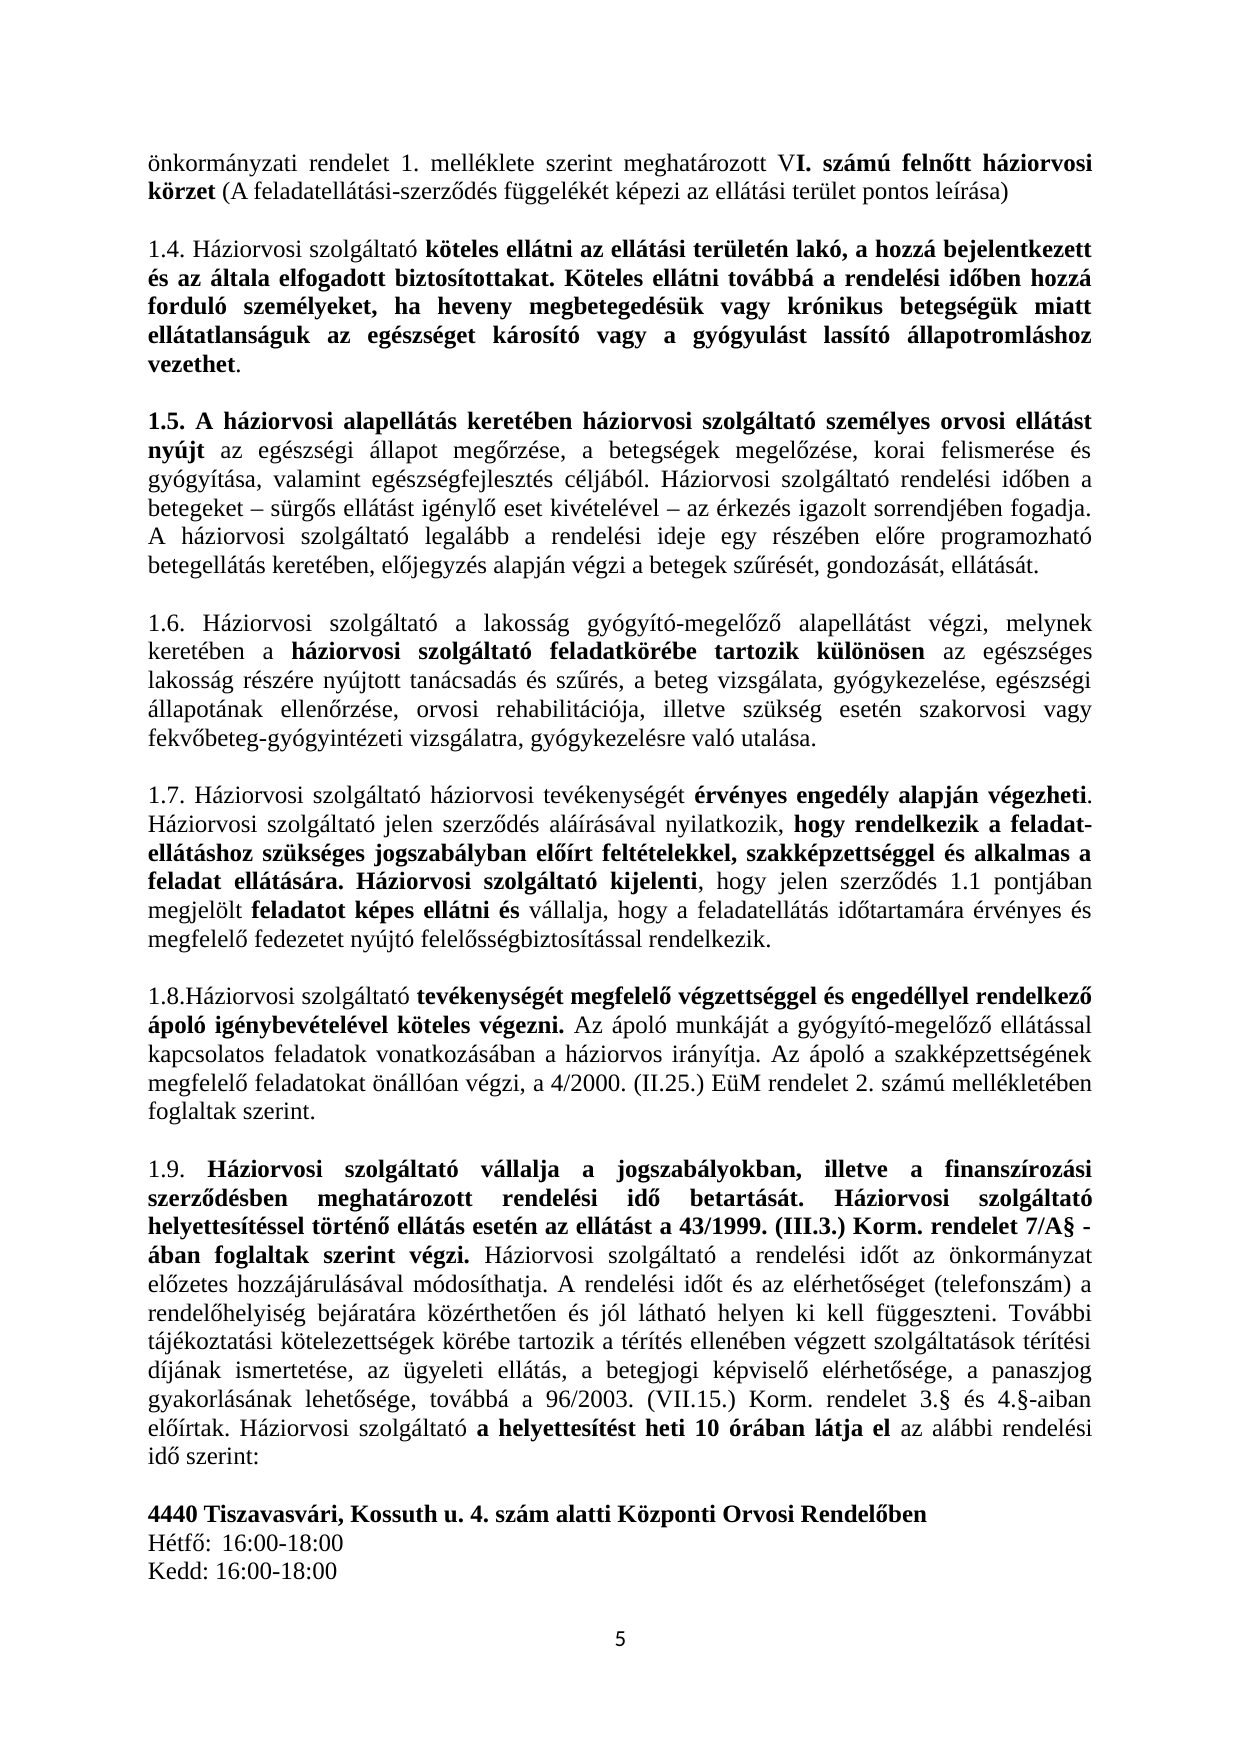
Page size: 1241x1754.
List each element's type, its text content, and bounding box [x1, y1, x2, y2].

text 1.9. Háziorvosi szolgáltató vállalja a jogszabályokban, illetve a finanszírozási szerződésben meghatározott rendelési idő betartását. Háziorvosi szolgáltató helyettesítéssel történő ellátás esetén az ellátást a 43/1999. (III.3.) Korm. rendelet 7/A§ -ában foglaltak szerint végzi. Háziorvosi szolgáltató a rendelési időt az önkormányzat előzetes hozzájárulásával módosíthatja. A rendelési időt és az elérhetőséget (telefonszám) a rendelőhelyiség bejáratára közérthetően és jól látható helyen ki kell függeszteni. További tájékoztatási kötelezettségek körébe tartozik a térítés ellenében végzett szolgáltatások térítési díjának ismertetése, az ügyeleti ellátás, a betegjogi képviselő elérhetősége, a panaszjog gyakorlásának lehetősége, továbbá a 96/2003. (VII.15.) Korm. rendelet 3.§ és 4.§-aiban előírtak. Háziorvosi szolgáltató a helyettesítést heti 10 órában látja el az alábbi rendelési idő szerint: [148, 1154, 1093, 1470]
text 1.7. Háziorvosi szolgáltató háziorvosi tevékenységét érvényes engedély alapján végezheti. Háziorvosi szolgáltató jelen szerződés aláírásával nyilatkozik, hogy rendelkezik a feladat-ellátáshoz szükséges jogszabályban előírt feltételekkel, szakképzettséggel és alkalmas a feladat ellátására. Háziorvosi szolgáltató kijelenti, hogy jelen szerződés 1.1 pontjában megjelölt feladatot képes ellátni és vállalja, hogy a feladatellátás időtartamára érvényes és megfelelő fedezetet nyújtó felelősségbiztosítással rendelkezik. [148, 780, 1093, 953]
text 4440 Tiszavasvári, Kossuth u. 4. szám alatti Központi Orvosi Rendelőben [148, 1499, 1093, 1528]
text 1.8.Háziorvosi szolgáltató tevékenységét megfelelő végzettséggel és engedéllyel rendelkező ápoló igénybevételével köteles végezni. Az ápoló munkáját a gyógyító-megelőző ellátással kapcsolatos feladatok vonatkozásában a háziorvos irányítja. Az ápoló a szakképzettségének megfelelő feladatokat önállóan végzi, a 4/2000. (II.25.) EüM rendelet 2. számú mellékletében foglaltak szerint. [148, 981, 1093, 1125]
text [148, 148, 1093, 205]
text 1.6. Háziorvosi szolgáltató a lakosság gyógyító-megelőző alapellátást végzi, melynek keretében a háziorvosi szolgáltató feladatkörébe tartozik különösen az egészséges lakosság részére nyújtott tanácsadás és szűrés, a beteg vizsgálata, gyógykezelése, egészségi állapotának ellenőrzése, orvosi rehabilitációja, illetve szükség esetén szakorvosi vagy fekvőbeteg-gyógyintézeti vizsgálatra, gyógykezelésre való utalása. [148, 608, 1093, 751]
text Hétfő: 16:00-18:00 [148, 1528, 1093, 1556]
text 1.5. A háziorvosi alapellátás keretében háziorvosi szolgáltató személyes orvosi ellátást nyújt az egészségi állapot megőrzése, a betegségek megelőzése, korai felismerése és gyógyítása, valamint egészségfejlesztés céljából. Háziorvosi szolgáltató rendelési időben a betegeket – sürgős ellátást igénylő eset kivételével – az érkezés igazolt sorrendjében fogadja. A háziorvosi szolgáltató legalább a rendelési ideje egy részében előre programozható betegellátás keretében, előjegyzés alapján végzi a betegek szűrését, gondozását, ellátását. [148, 406, 1093, 579]
text Kedd: 16:00-18:00 [148, 1556, 1093, 1585]
text 1.4. Háziorvosi szolgáltató köteles ellátni az ellátási területén lakó, a hozzá bejelentkezett és az általa elfogadott biztosítottakat. Köteles ellátni továbbá a rendelési időben hozzá forduló személyeket, ha heveny megbetegedésük vagy krónikus betegségük miatt ellátatlanságuk az egészséget károsító vagy a gyógyulást lassító állapotromláshoz vezethet. [148, 234, 1093, 378]
